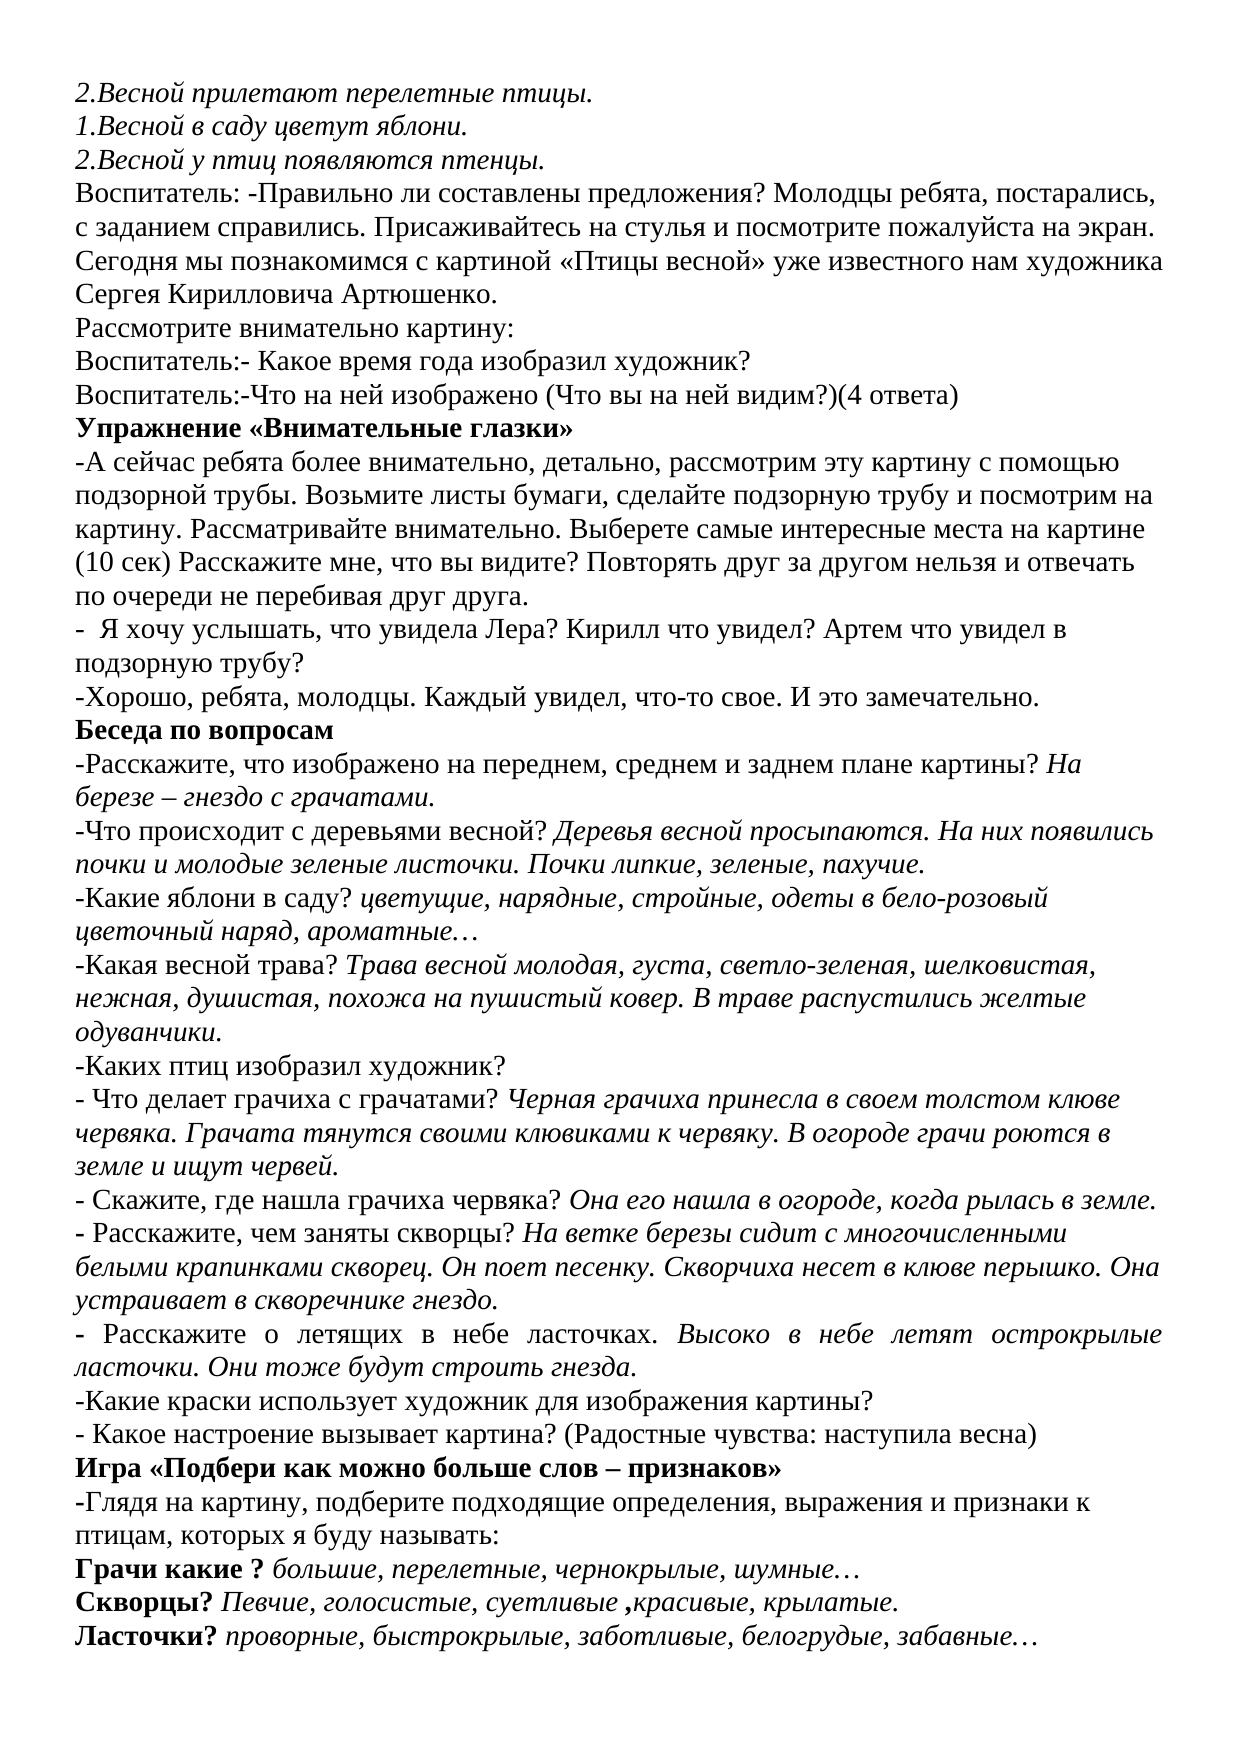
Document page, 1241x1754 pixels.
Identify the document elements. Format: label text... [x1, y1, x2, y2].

text - Расскажите, чем заняты скворцы? На ветке березы сидит с многочисленными белыми крапинками скворец. Он поет песенку. Скворчиха несет в клюве перышко. Она устраивает в скворечнике гнездо. [75, 1215, 1165, 1316]
text -Расскажите, что изображено на переднем, среднем и заднем плане картины? На березе – гнездо с грачатами. [75, 746, 1165, 813]
text Воспитатель: -Правильно ли составлены предложения? Молодцы ребята, постарались, с заданием справились. Присаживайтесь на стулья и посмотрите пожалуйста на экран. [75, 176, 1165, 243]
text - Что делает грачиха с грачатами? Черная грачиха принесла в своем толстом клюве червяка. Грачата тянутся своими клювиками к червяку. В огороде грачи роются в земле и ищут червей. [75, 1081, 1165, 1182]
text -Что происходит с деревьями весной? Деревья весной просыпаются. На них появились почки и молодые зеленые листочки. Почки липкие, зеленые, пахучие. [75, 813, 1165, 880]
text Воспитатель:-Что на ней изображено (Что вы на ней видим?)(4 ответа) [75, 377, 1165, 410]
text -Каких птиц изобразил художник? [75, 1048, 1165, 1081]
text Игра «Подбери как можно больше слов – признаков» [75, 1450, 1165, 1484]
text -Какие яблони в саду? цветущие, нарядные, стройные, одеты в бело-розовый цветочный наряд, ароматные… [75, 880, 1165, 947]
text Упражнение «Внимательные глазки» [75, 410, 1165, 444]
text - Расскажите о летящих в небе ласточках. Высоко в небе летят острокрылые ласточки. Они тоже будут строить гнезда. [75, 1316, 1165, 1383]
text -А сейчас ребята более внимательно, детально, рассмотрим эту картину с помощью подзорной трубы. Возьмите листы бумаги, сделайте подзорную трубу и посмотрим на картину. Рассматривайте внимательно. Выберете самые интересные места на картине (10 сек) Расскажите мне, что вы видите? Повторять друг за другом нельзя и отвечать по очереди не перебивая друг друга. [75, 444, 1165, 612]
text Сегодня мы познакомимся с картиной «Птицы весной» уже известного нам художника Сергея Кирилловича Артюшенко. [75, 243, 1165, 310]
text Скворцы? Певчие, голосистые, суетливые ,красивые, крылатые. [75, 1584, 1165, 1618]
text 1.Весной в саду цветут яблони. [75, 108, 1165, 142]
text Рассмотрите внимательно картину: [75, 310, 1165, 343]
text -Глядя на картину, подберите подходящие определения, выражения и признаки к птицам, которых я буду называть: [75, 1484, 1165, 1551]
text Ласточки? проворные, быстрокрылые, заботливые, белогрудые, забавные… [75, 1618, 1165, 1651]
text Воспитатель:- Какое время года изобразил художник? [75, 343, 1165, 377]
text Беседа по вопросам [75, 712, 1165, 746]
text -Какая весной трава? Трава весной молодая, густа, светло-зеленая, шелковистая, нежная, душистая, похожа на пушистый ковер. В траве распустились желтые одуванчики. [75, 947, 1165, 1048]
text - Скажите, где нашла грачиха червяка? Она его нашла в огороде, когда рылась в земле. [75, 1182, 1165, 1215]
text - Я хочу услышать, что увидела Лера? Кирилл что увидел? Артем что увидел в подзорную трубу? [75, 612, 1165, 679]
text Грачи какие ? большие, перелетные, чернокрылые, шумные… [75, 1551, 1165, 1584]
text 2.Весной у птиц появляются птенцы. [75, 142, 1165, 176]
text 2.Весной прилетают перелетные птицы. [75, 75, 1165, 108]
text - Какое настроение вызывает картина? (Радостные чувства: наступила весна) [75, 1417, 1165, 1450]
text -Хорошо, ребята, молодцы. Каждый увидел, что-то свое. И это замечательно. [75, 679, 1165, 712]
text -Какие краски использует художник для изображения картины? [75, 1383, 1165, 1417]
